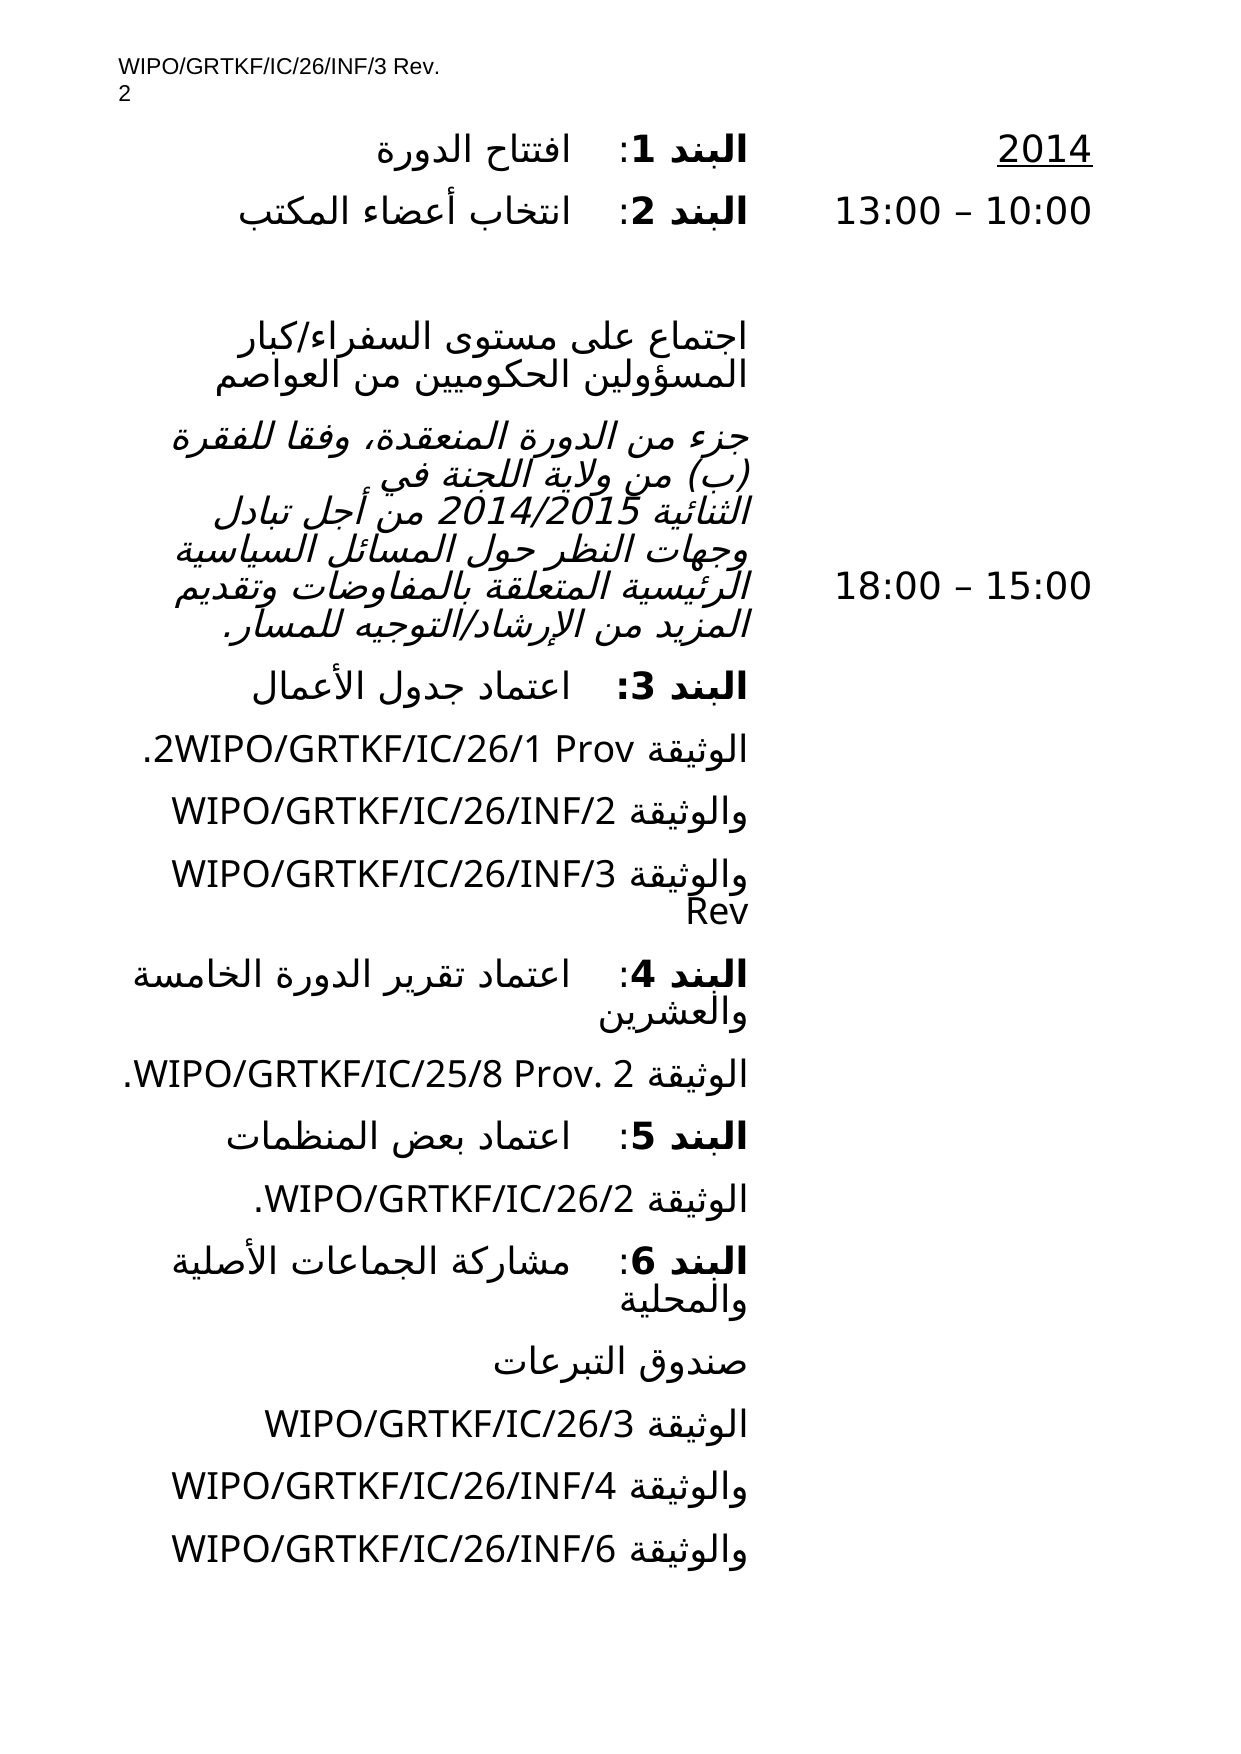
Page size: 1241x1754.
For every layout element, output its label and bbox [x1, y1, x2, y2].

table_cell [760, 132, 1104, 1595]
table_cell [107, 132, 760, 1595]
